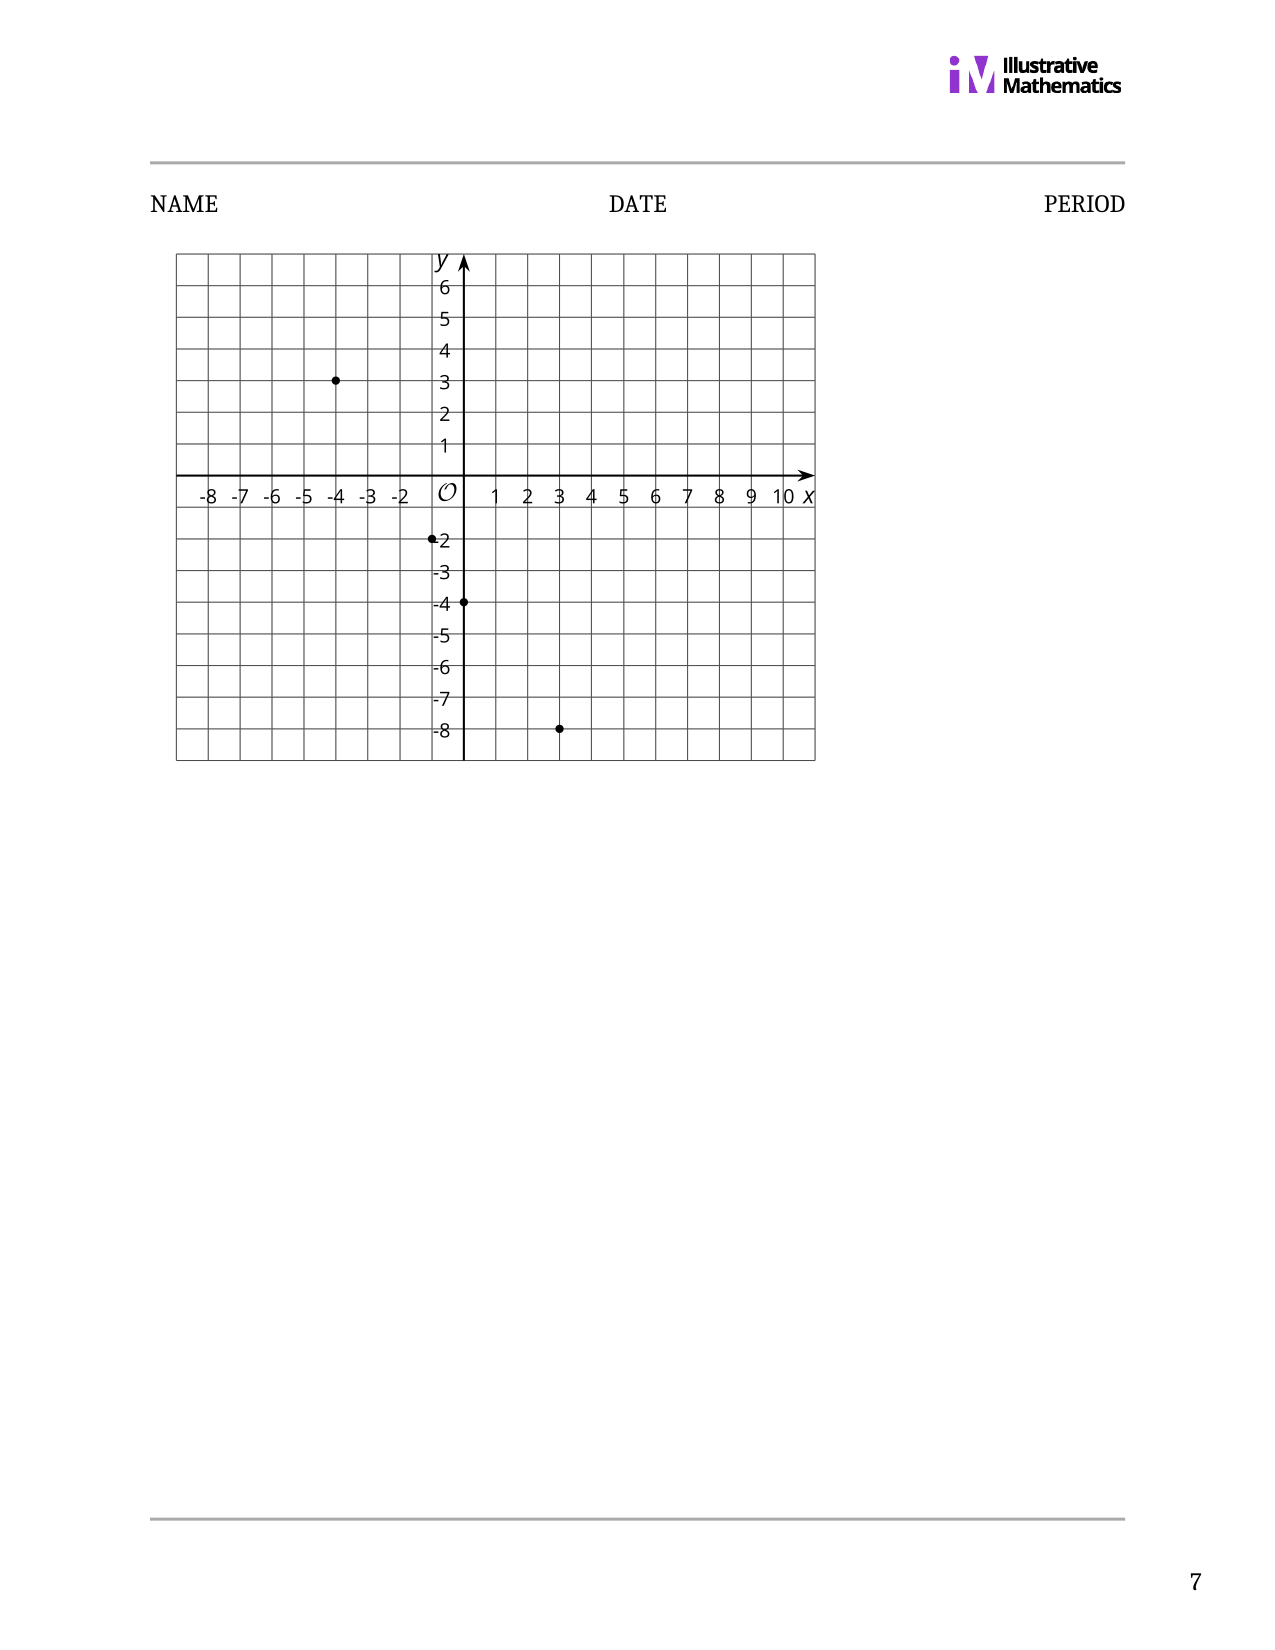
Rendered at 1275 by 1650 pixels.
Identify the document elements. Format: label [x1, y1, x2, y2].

picture [168, 247, 823, 770]
picture [949, 55, 1121, 93]
